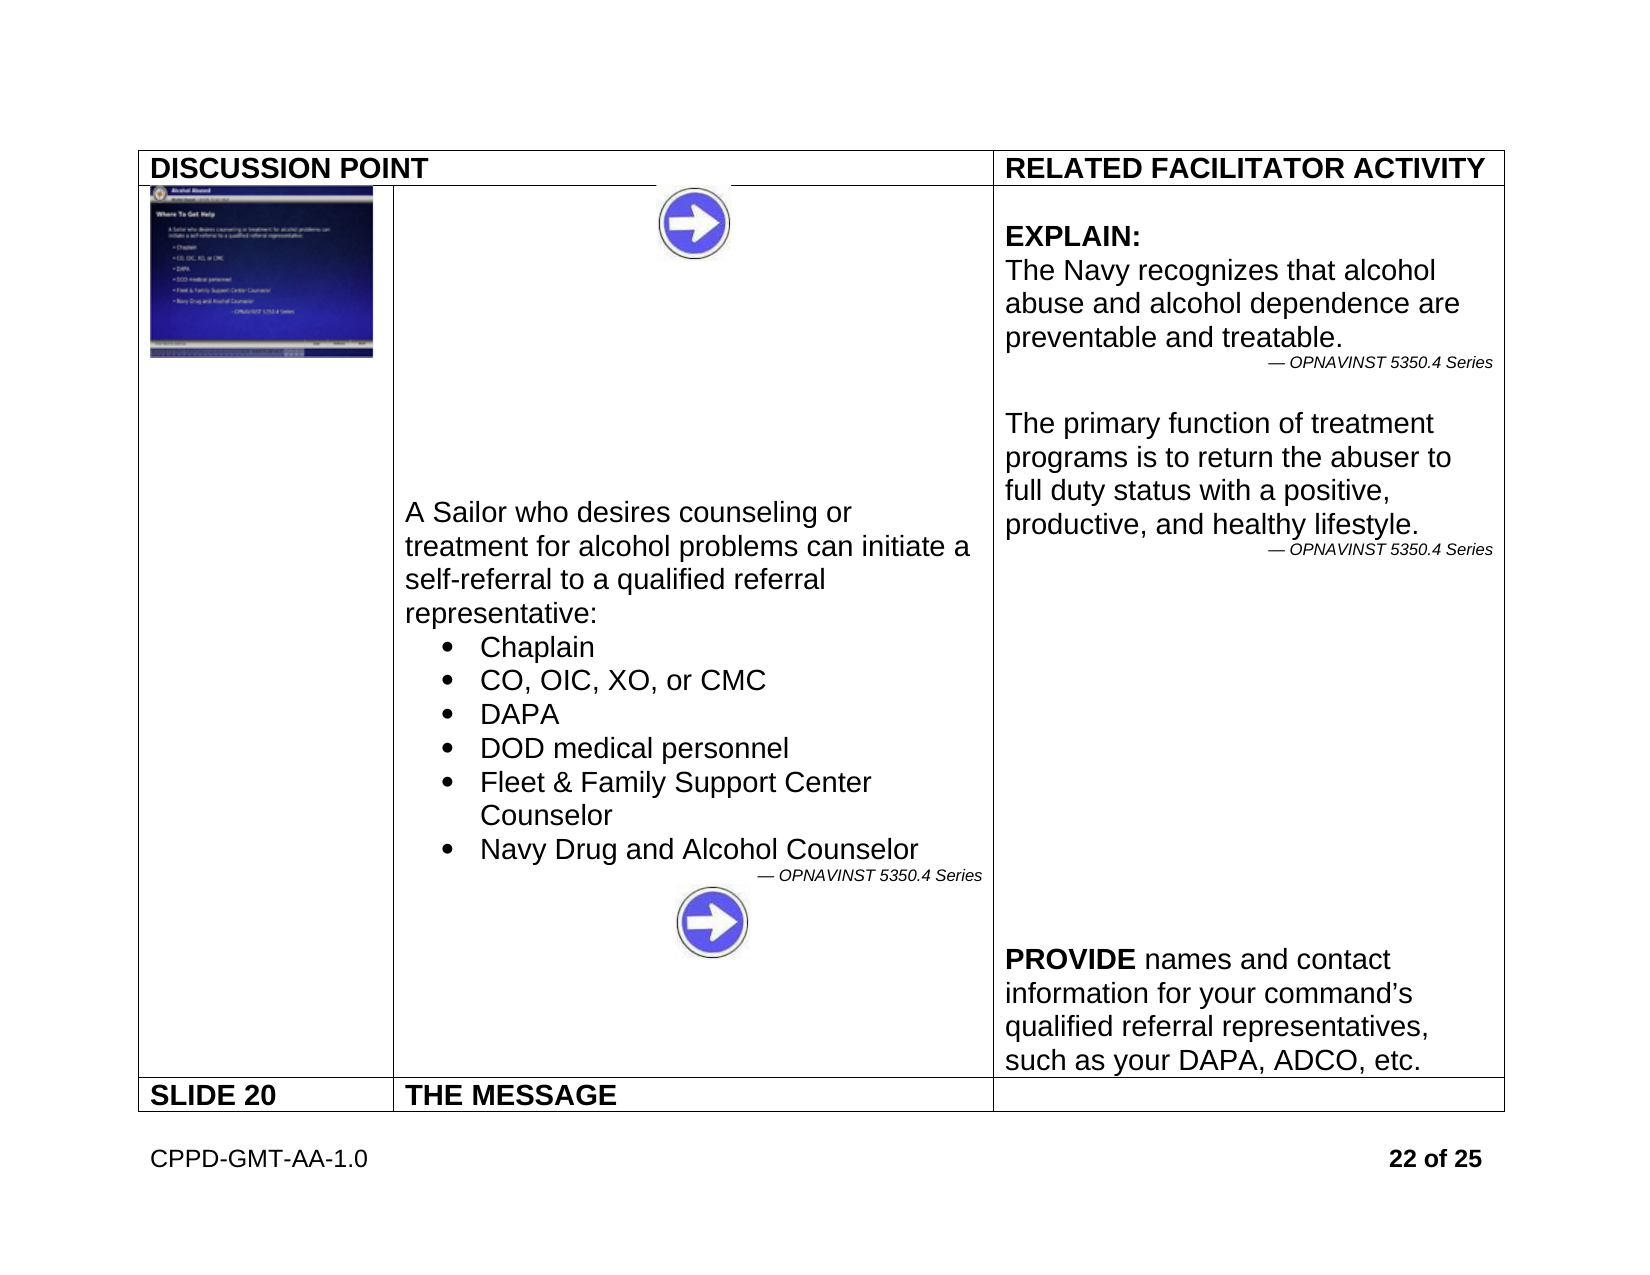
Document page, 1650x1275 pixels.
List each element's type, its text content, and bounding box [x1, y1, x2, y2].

table_header RELATED FACILITATOR ACTIVITY [994, 151, 1504, 184]
table_cell SLIDE 20 [139, 1078, 393, 1111]
picture [656, 185, 732, 261]
table_cell A Sailor who desires counseling or treatment for alcohol problems can initiate a self-referral to a qualified referral representative: Chaplain CO, OIC, XO, or CMC DAPA DOD medical personnel Fleet & Family Support Center Counselor Navy Drug and Alcohol Counselor — OPNAVINST 5350.4 Series [394, 186, 993, 1077]
table_cell [139, 186, 393, 1077]
table_cell THE MESSAGE [394, 1078, 993, 1111]
table_cell EXPLAIN: The Navy recognizes that alcohol abuse and alcohol dependence are preventable and treatable. — OPNAVINST 5350.4 Series The primary function of treatment programs is to return the abuser to full duty status with a positive, productive, and healthy lifestyle. — OPNAVINST 5350.4 Series PROVIDE names and contact information for your command’s qualified referral representatives, such as your DAPA, ADCO, etc. [994, 186, 1504, 1077]
table_cell [994, 1078, 1504, 1111]
table_header DISCUSSION POINT [139, 151, 993, 184]
picture [150, 185, 374, 358]
picture [675, 884, 750, 960]
